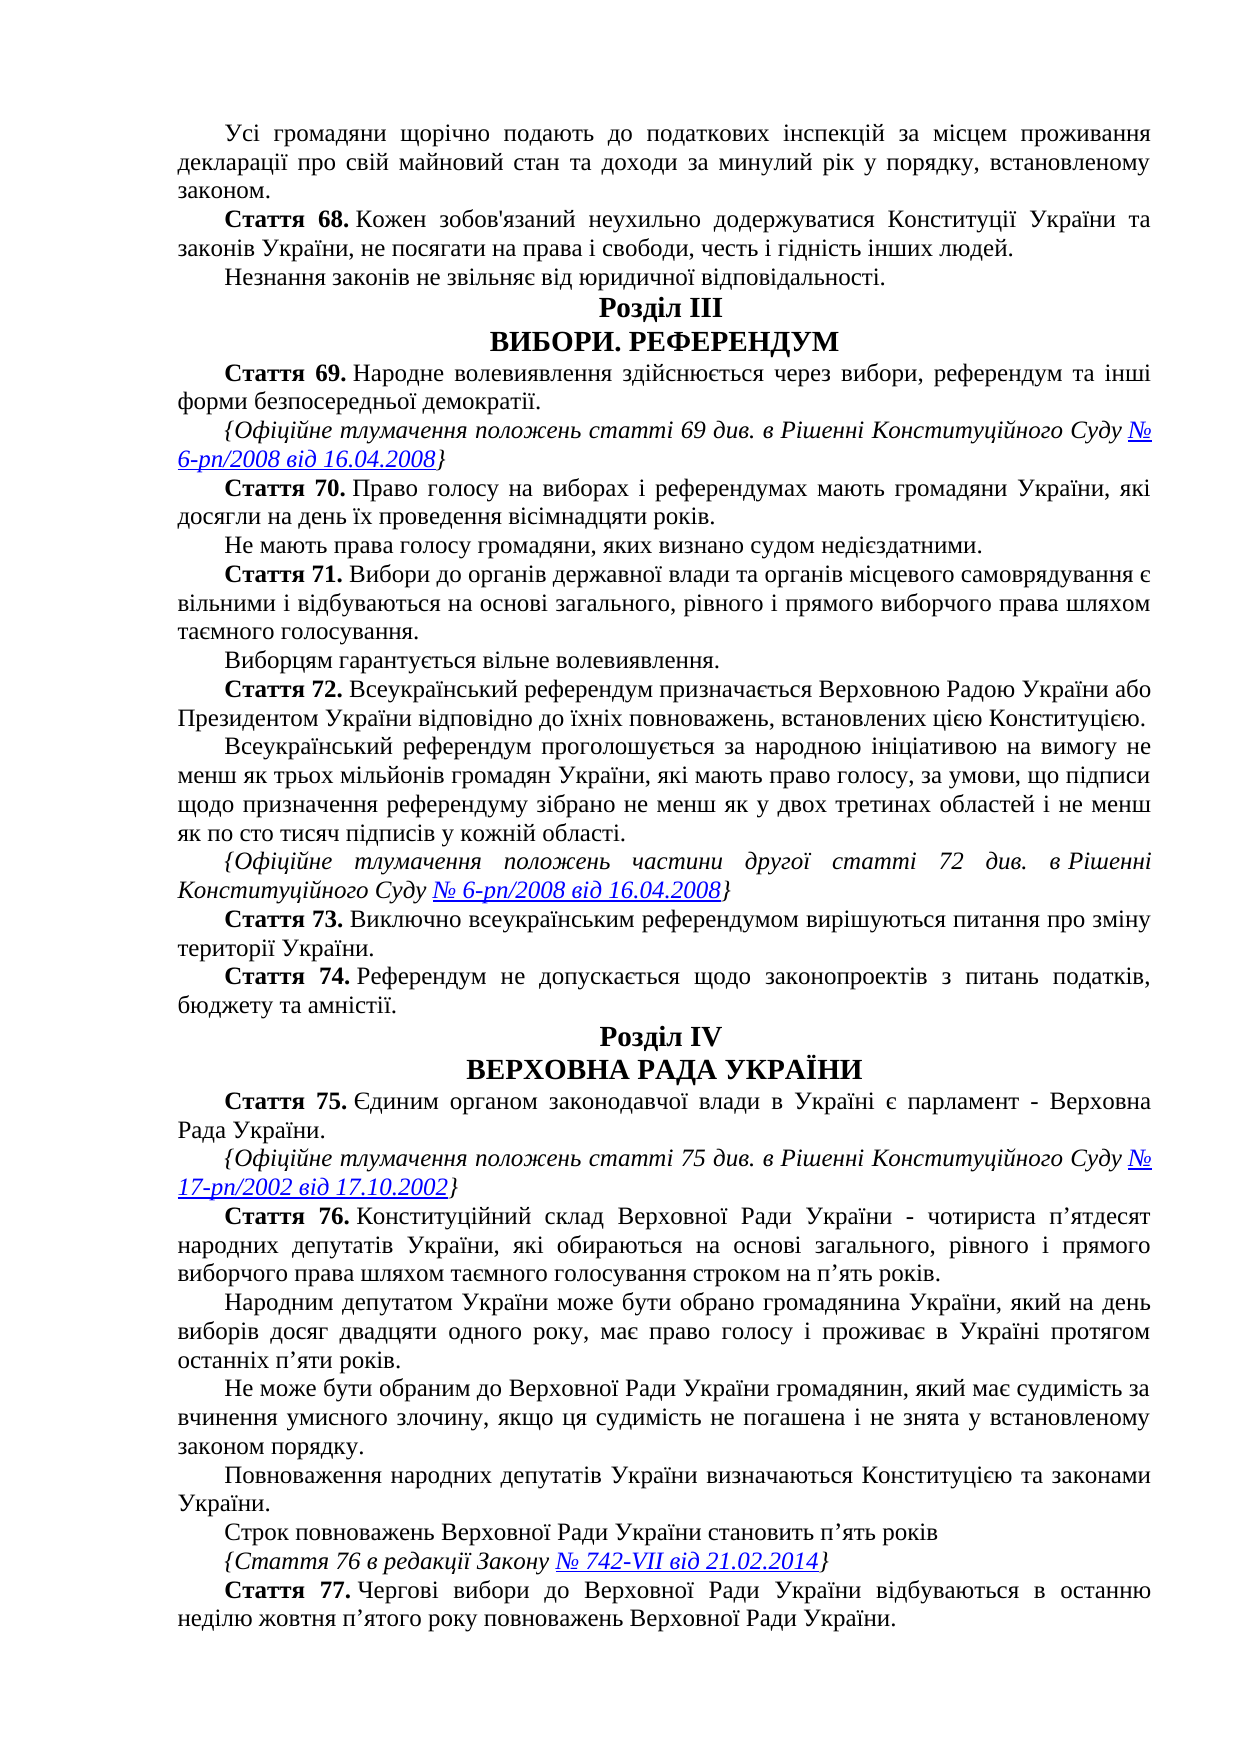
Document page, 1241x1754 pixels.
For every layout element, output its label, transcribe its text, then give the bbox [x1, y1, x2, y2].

text Розділ IV ВЕРХОВНА РАДА УКРАЇНИ [224, 1019, 1105, 1086]
text {Офіційне тлумачення положень статті 69 див. в Рішенні Конституційного Суду № 6-рп/2008 від 16.04.2008} [177, 415, 1152, 473]
text Розділ III ВИБОРИ. РЕФЕРЕНДУМ [224, 291, 1105, 358]
text Стаття 77. Чергові вибори до Верховної Ради України відбуваються в останню неділю жовтня п’ятого року повноважень Верховної Ради України. [177, 1575, 1152, 1632]
text Не мають права голосу громадяни, яких визнано судом недієздатними. [177, 530, 1152, 559]
text Стаття 74. Референдум не допускається щодо законопроектів з питань податків, бюджету та амністії. [177, 961, 1152, 1019]
text Строк повноважень Верховної Ради України становить п’ять років [177, 1517, 1152, 1546]
text {Офіційне тлумачення положень статті 75 див. в Рішенні Конституційного Суду № 17-рп/2002 від 17.10.2002} [177, 1143, 1152, 1201]
text Повноваження народних депутатів України визначаються Конституцією та законами України. [177, 1460, 1152, 1517]
text Стаття 71. Вибори до органів державної влади та органів місцевого самоврядування є вільними і відбуваються на основі загального, рівного і прямого виборчого права шляхом таємного голосування. [177, 559, 1152, 645]
text Усі громадяни щорічно подають до податкових інспекцій за місцем проживання декларації про свій майновий стан та доходи за минулий рік у порядку, встановленому законом. [177, 118, 1152, 204]
text Стаття 75. Єдиним органом законодавчої влади в Україні є парламент - Верховна Рада України. [177, 1086, 1152, 1143]
text {Стаття 76 в редакції Закону № 742-VII від 21.02.2014} [177, 1546, 1152, 1575]
text Стаття 73. Виключно всеукраїнським референдумом вирішуються питання про зміну території України. [177, 904, 1152, 961]
text Стаття 69. Народне волевиявлення здійснюється через вибори, референдум та інші форми безпосередньої демократії. [177, 358, 1152, 415]
text {Офіційне тлумачення положень частини другої статті 72 див. в Рішенні Конституційного Суду № 6-рп/2008 від 16.04.2008} [177, 846, 1152, 904]
text Незнання законів не звільняє від юридичної відповідальності. [177, 262, 1152, 291]
text Народним депутатом України може бути обрано громадянина України, який на день виборів досяг двадцяти одного року, має право голосу і проживає в Україні протягом останніх п’яти років. [177, 1287, 1152, 1373]
text Стаття 70. Право голосу на виборах і референдумах мають громадяни України, які досягли на день їх проведення вісімнадцяти років. [177, 473, 1152, 530]
text Всеукраїнський референдум проголошується за народною ініціативою на вимогу не менш як трьох мільйонів громадян України, які мають право голосу, за умови, що підписи щодо призначення референдуму зібрано не менш як у двох третинах областей і не менш як по сто тисяч підписів у кожній області. [177, 731, 1152, 846]
text Стаття 72. Всеукраїнський референдум призначається Верховною Радою України або Президентом України відповідно до їхніх повноважень, встановлених цією Конституцією. [177, 674, 1152, 731]
text Виборцям гарантується вільне волевиявлення. [177, 645, 1152, 674]
text Стаття 68. Кожен зобов'язаний неухильно додержуватися Конституції України та законів України, не посягати на права і свободи, честь і гідність інших людей. [177, 204, 1152, 262]
text Не може бути обраним до Верховної Ради України громадянин, який має судимість за вчинення умисного злочину, якщо ця судимість не погашена і не знята у встановленому законом порядку. [177, 1373, 1152, 1460]
text Стаття 76. Конституційний склад Верховної Ради України - чотириста п’ятдесят народних депутатів України, які обираються на основі загального, рівного і прямого виборчого права шляхом таємного голосування строком на п’ять років. [177, 1201, 1152, 1287]
